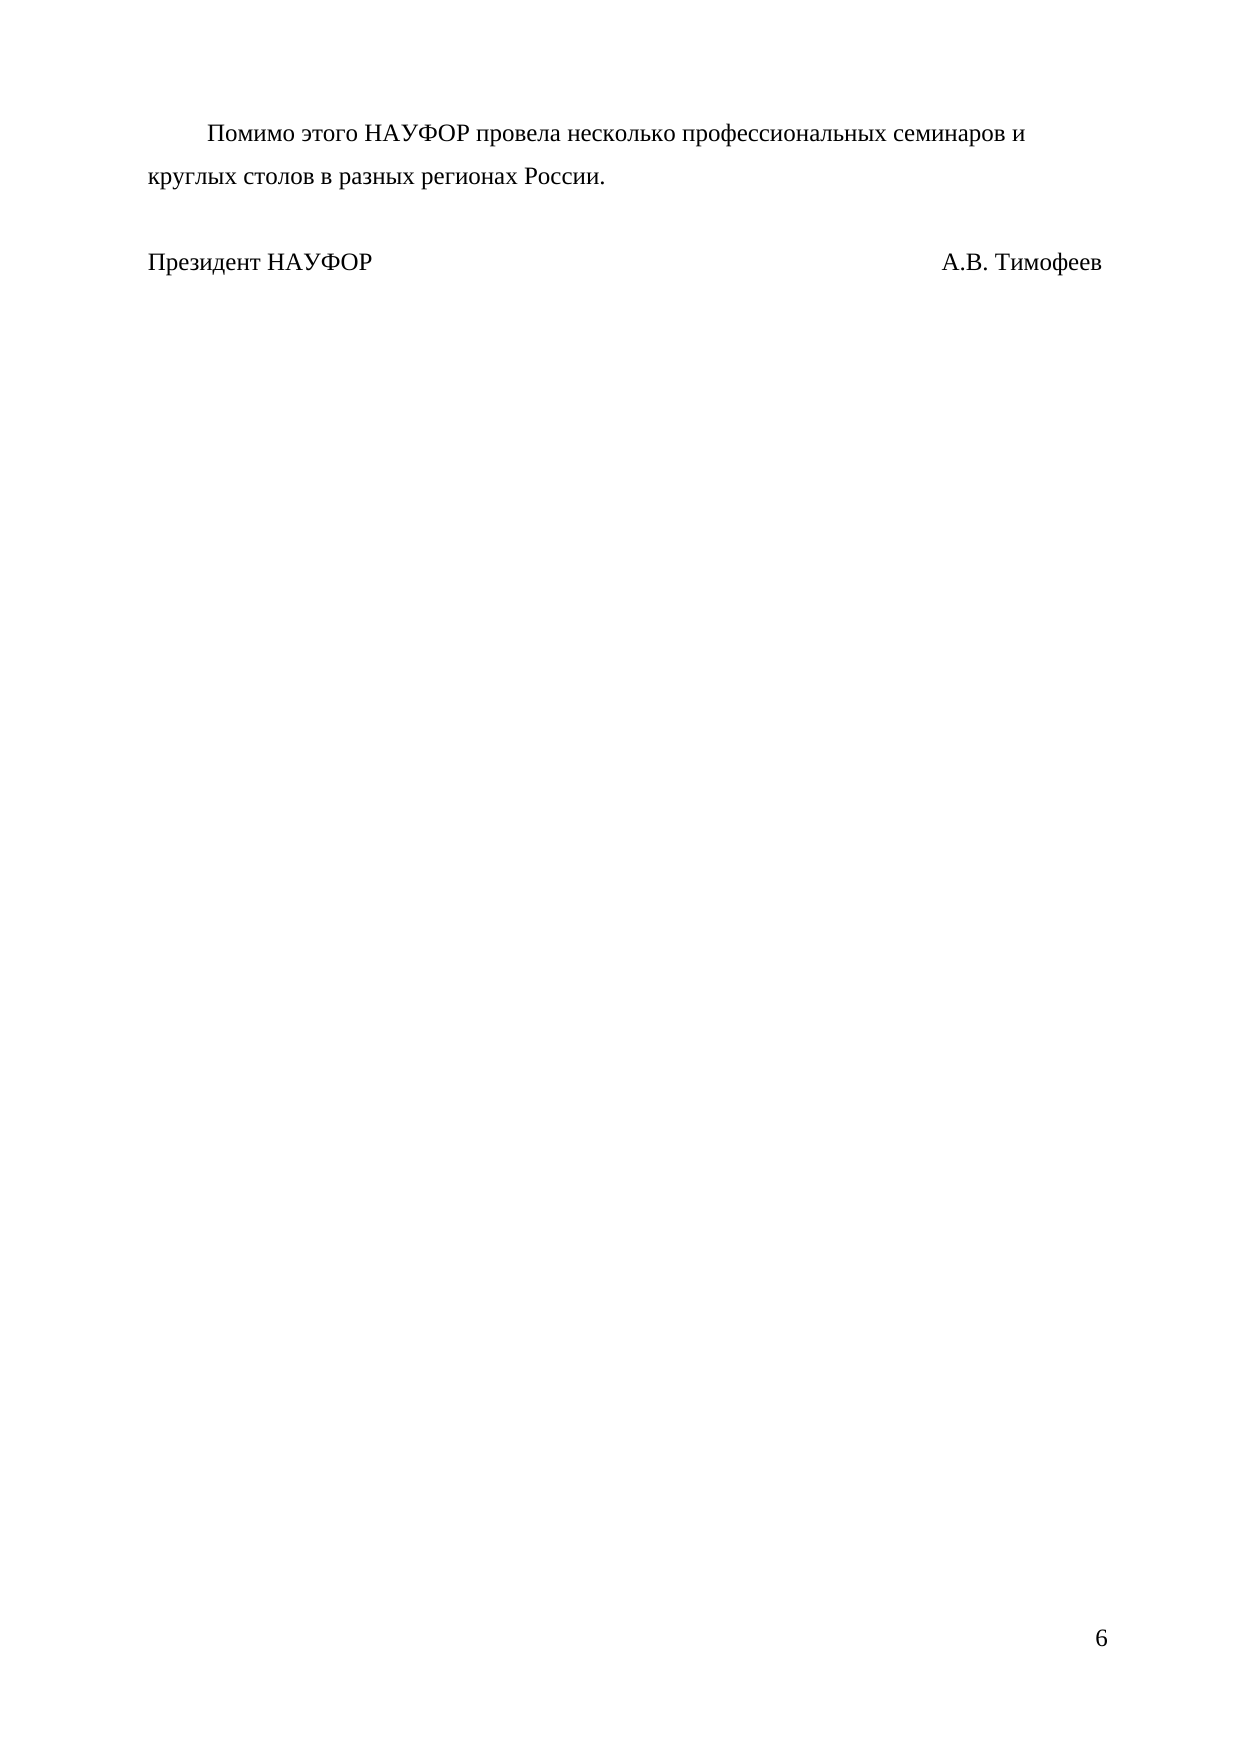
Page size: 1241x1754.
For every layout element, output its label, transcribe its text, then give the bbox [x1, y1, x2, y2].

text Помимо этого НАУФОР провела несколько профессиональных семинаров и круглых столов в разных регионах России. [148, 118, 1107, 190]
text Президент НАУФОР А.В. Тимофеев [148, 247, 1107, 276]
